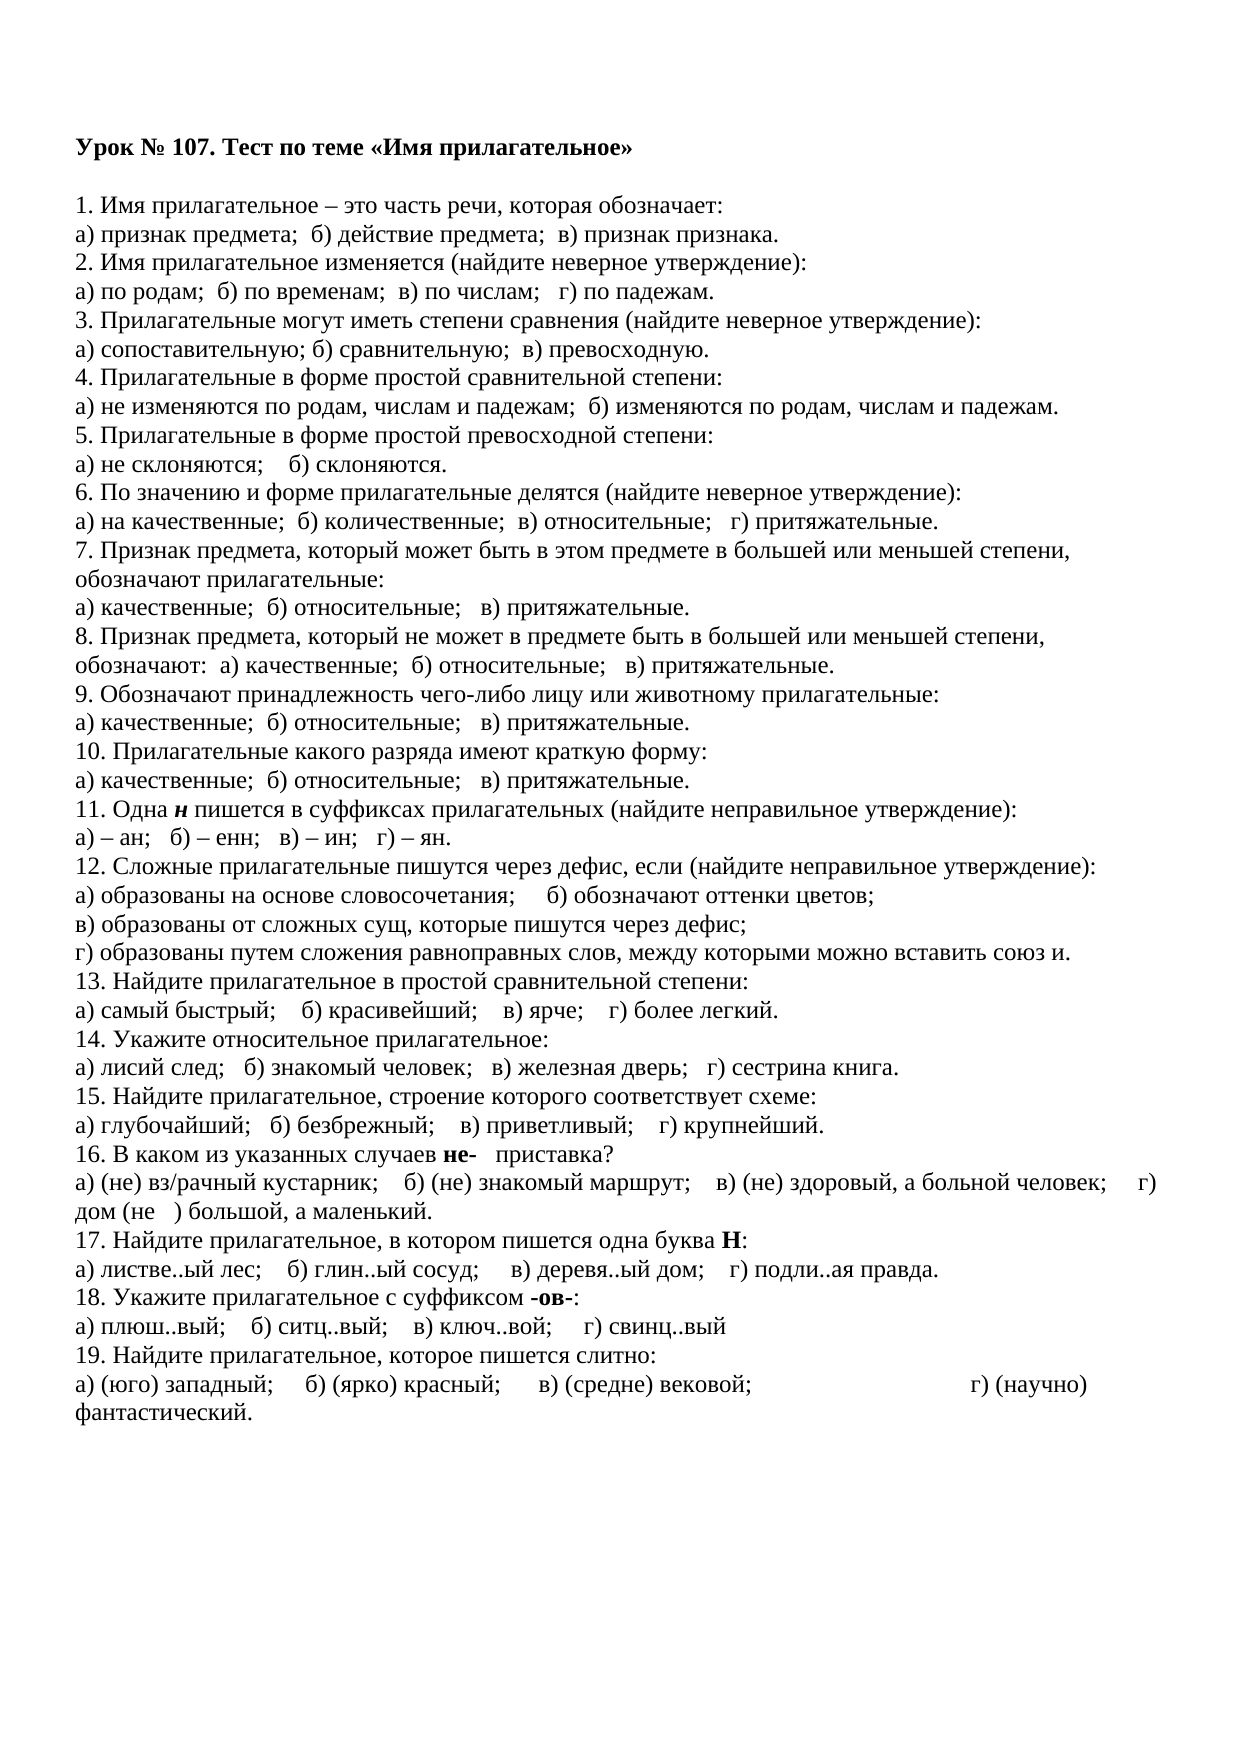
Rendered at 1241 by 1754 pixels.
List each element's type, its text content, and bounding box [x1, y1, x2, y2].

text 6. По значению и форме прилагательные делятся (найдите неверное утверждение): [75, 477, 1165, 506]
text а) по родам; б) по временам; в) по числам; г) по падежам. [75, 276, 1165, 305]
text 7. Признак предмета, который может быть в этом предмете в большей или меньшей степени, обозначают прилагательные: [75, 535, 1165, 592]
text 11. Одна н пишется в суффиксах прилагательных (найдите неправильное утверждение): [75, 794, 1165, 822]
text 9. Обозначают принадлежность чего-либо лицу или животному прилагательные: [75, 679, 1165, 707]
text 1. Имя прилагательное – это часть речи, которая обозначает: [75, 190, 1165, 219]
text в) образованы от сложных сущ, которые пишутся через дефис; [75, 909, 1165, 937]
text а) не склоняются; б) склоняются. [75, 449, 1165, 477]
text а) образованы на основе словосочетания; б) обозначают оттенки цветов; [75, 880, 1165, 909]
text а) признак предмета; б) действие предмета; в) признак признака. [75, 219, 1165, 247]
text а) самый быстрый; б) красивейший; в) ярче; г) более легкий. [75, 995, 1165, 1024]
text 2. Имя прилагательное изменяется (найдите неверное утверждение): [75, 247, 1165, 276]
text 18. Укажите прилагательное с суффиксом -ов-: [75, 1282, 1165, 1311]
text 13. Найдите прилагательное в простой сравнительной степени: [75, 966, 1165, 995]
text 15. Найдите прилагательное, строение которого соответствует схеме: [75, 1081, 1165, 1110]
text 16. В каком из указанных случаев не- приставка? [75, 1139, 1165, 1167]
text 8. Признак предмета, который не может в предмете быть в большей или меньшей степени, обозначают: а) качественные; б) относительные; в) притяжательные. [75, 621, 1165, 679]
text 14. Укажите относительное прилагательное: [75, 1024, 1165, 1052]
text а) глубочайший; б) безбрежный; в) приветливый; г) крупнейший. [75, 1110, 1165, 1139]
text а) сопоставительную; б) сравнительную; в) превосходную. [75, 334, 1165, 362]
text 12. Сложные прилагательные пишутся через дефис, если (найдите неправильное утверждение): [75, 851, 1165, 880]
text а) плюш..вый; б) ситц..вый; в) ключ..вой; г) свинц..вый [75, 1311, 1165, 1340]
text а) (юго) западный; б) (ярко) красный; в) (средне) вековой; г) (научно) фантастический. [75, 1369, 1165, 1426]
text а) качественные; б) относительные; в) притяжательные. [75, 707, 1165, 736]
text 3. Прилагательные могут иметь степени сравнения (найдите неверное утверждение): [75, 305, 1165, 334]
text 5. Прилагательные в форме простой превосходной степени: [75, 420, 1165, 449]
text а) качественные; б) относительные; в) притяжательные. [75, 765, 1165, 794]
text а) не изменяются по родам, числам и падежам; б) изменяются по родам, числам и падежам. [75, 391, 1165, 420]
text 4. Прилагательные в форме простой сравнительной степени: [75, 362, 1165, 391]
text а) лисий след; б) знакомый человек; в) железная дверь; г) сестрина книга. [75, 1052, 1165, 1081]
text Урок № 107. Тест по теме «Имя прилагательное» [75, 132, 1165, 161]
text а) на качественные; б) количественные; в) относительные; г) притяжательные. [75, 506, 1165, 535]
text а) листве..ый лес; б) глин..ый сосуд; в) деревя..ый дом; г) подли..ая правда. [75, 1254, 1165, 1282]
text 10. Прилагательные какого разряда имеют краткую форму: [75, 736, 1165, 765]
text г) образованы путем сложения равноправных слов, между которыми можно вставить союз и. [75, 937, 1165, 966]
text а) – ан; б) – енн; в) – ин; г) – ян. [75, 822, 1165, 851]
text 19. Найдите прилагательное, которое пишется слитно: [75, 1340, 1165, 1369]
text 17. Найдите прилагательное, в котором пишется одна буква Н: [75, 1225, 1165, 1254]
text а) качественные; б) относительные; в) притяжательные. [75, 592, 1165, 621]
text а) (не) вз/рачный кустарник; б) (не) знакомый маршрут; в) (не) здоровый, а больной человек; г) дом (не ) большой, а маленький. [75, 1167, 1165, 1225]
